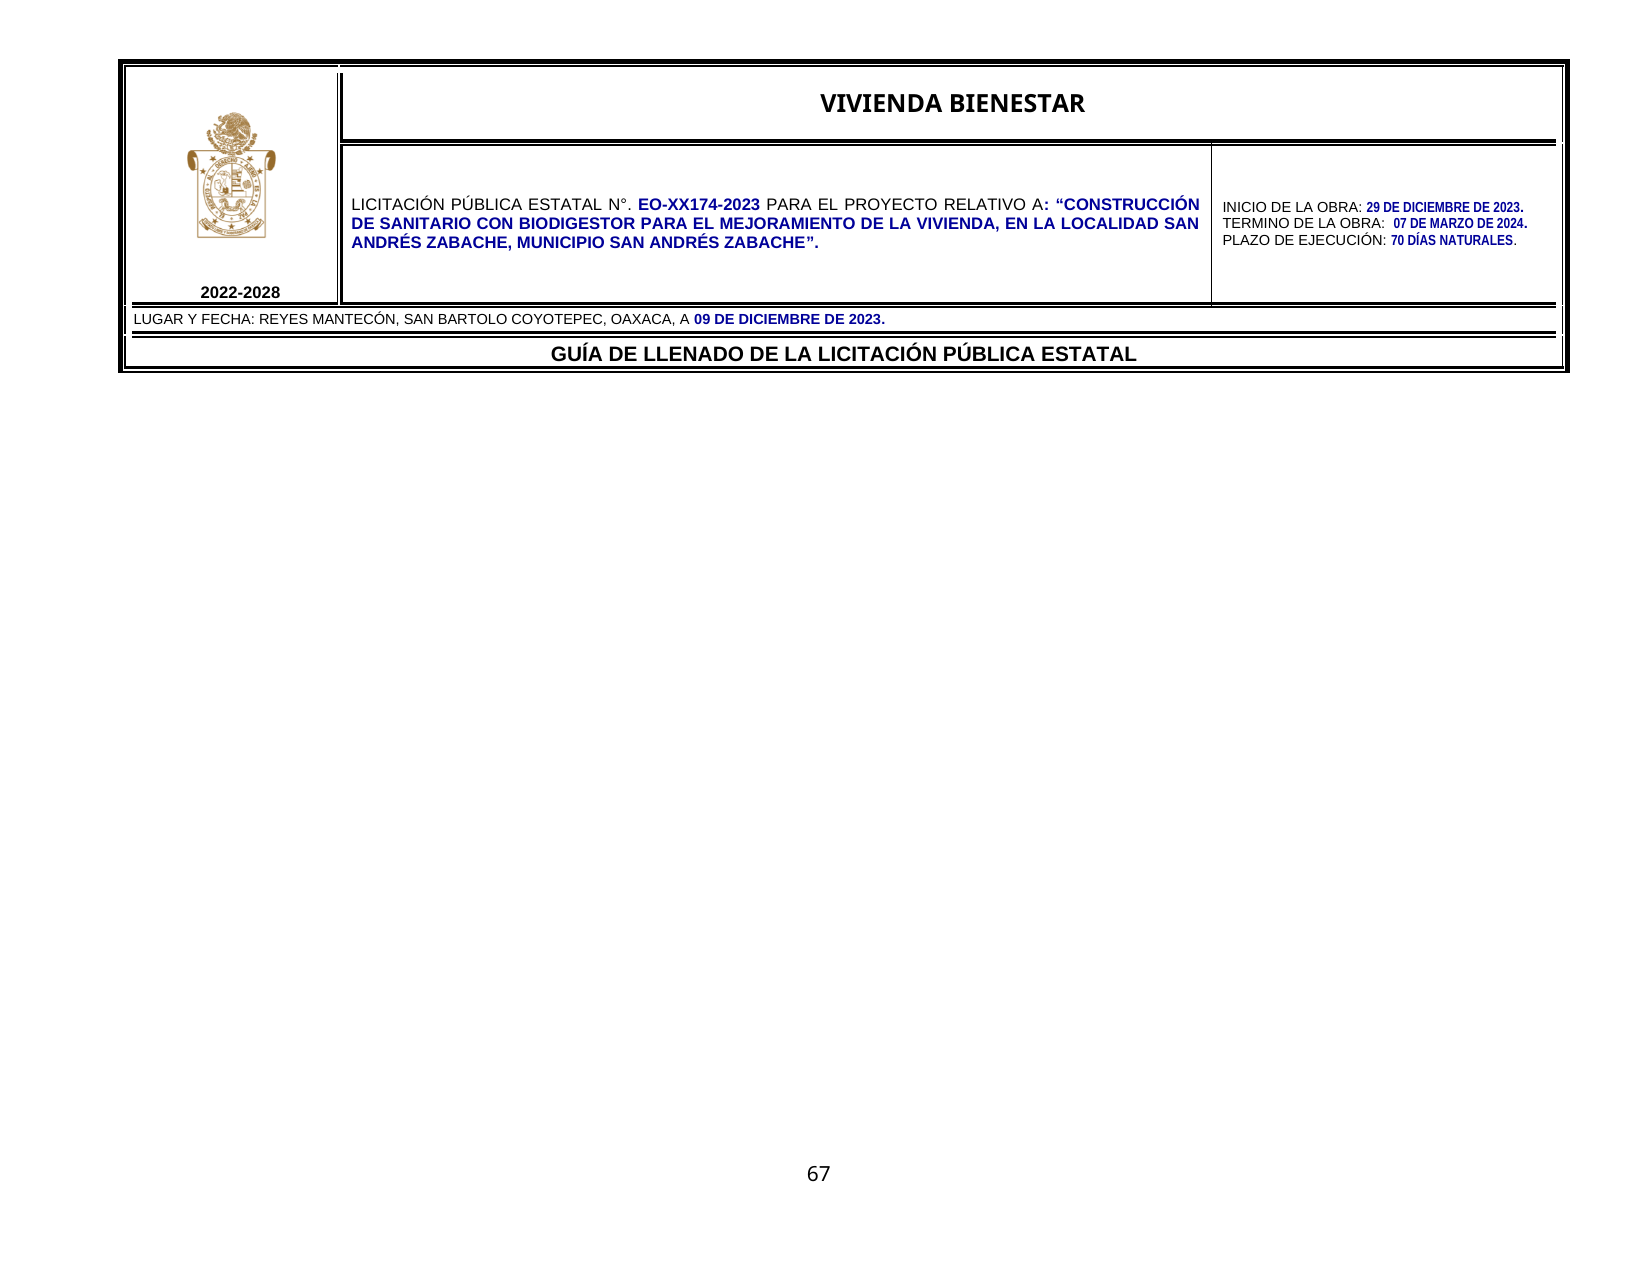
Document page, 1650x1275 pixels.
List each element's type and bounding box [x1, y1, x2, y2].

picture [181, 108, 282, 241]
